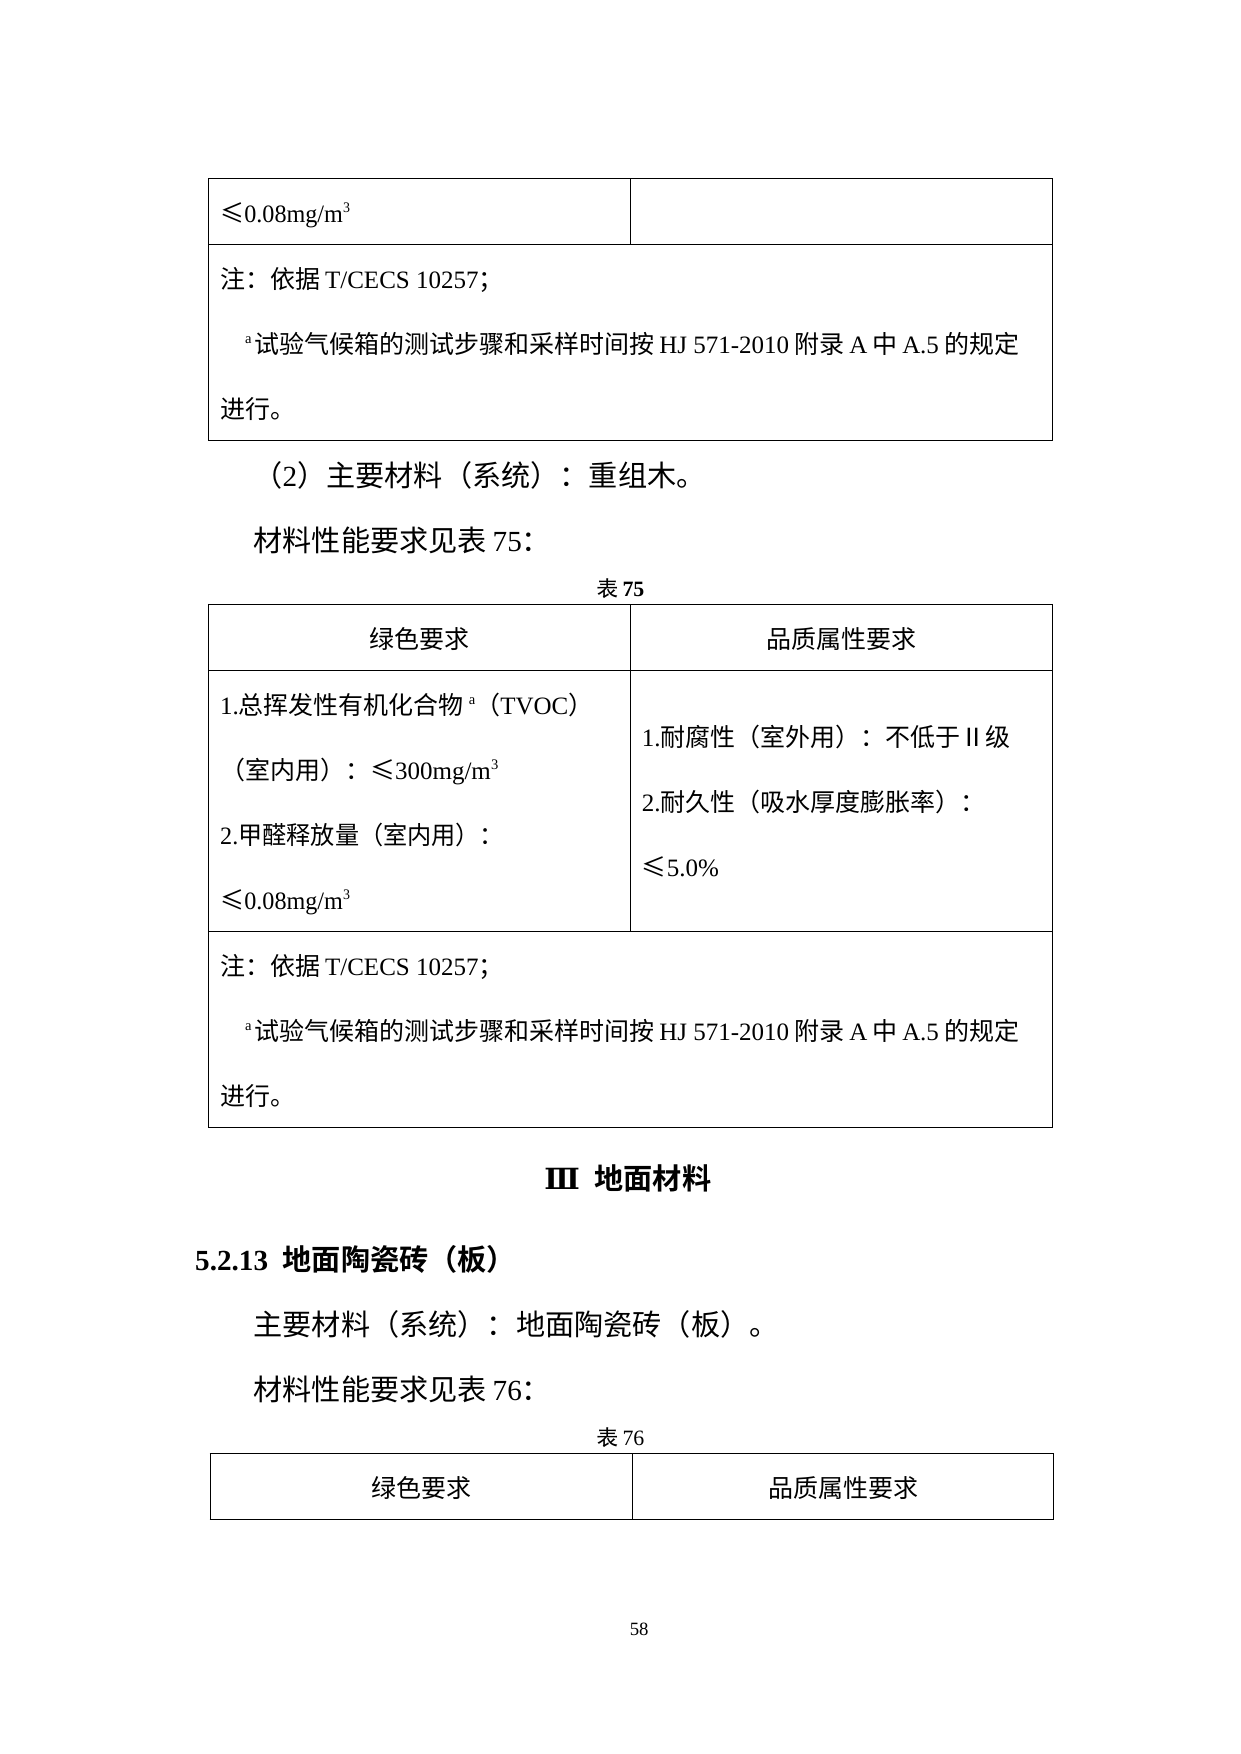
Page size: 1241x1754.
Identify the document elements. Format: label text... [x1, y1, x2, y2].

text 主要材料（系统）：地面陶瓷砖（板）。 [195, 1291, 1045, 1356]
table_cell 1.耐腐性（室外用）：不低于Ⅱ级 2.耐久性（吸水厚度膨胀率）：≤5.0% [631, 671, 1052, 931]
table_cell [209, 179, 630, 244]
table_header 绿色要求 [209, 605, 630, 670]
list 材料性能要求见表76： [195, 1356, 1045, 1421]
table_cell 1.总挥发性有机化合物a（TVOC）（室内用）：≤300mg/m3 2.甲醛释放量（室内用）：≤0.08mg/m3 [209, 671, 630, 931]
text （2）主要材料（系统）：重组木。 [195, 441, 1045, 506]
text 表76 [195, 1421, 1045, 1453]
table_header 绿色要求 [211, 1454, 632, 1519]
subtitle 5.2.13 地面陶瓷砖（板） [195, 1226, 1045, 1291]
table_header 品质属性要求 [631, 605, 1052, 670]
table_cell 注：依据T/CECS 10257； a试验气候箱的测试步骤和采样时间按HJ 571-2010附录A中A.5的规定进行。 [209, 245, 1052, 440]
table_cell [631, 179, 1052, 244]
text 表75 [195, 571, 1045, 604]
list 材料性能要求见表75： [195, 506, 1045, 571]
subtitle Ⅲ 地面材料 [210, 1144, 1045, 1209]
table_header 品质属性要求 [633, 1454, 1053, 1519]
table_cell 注：依据T/CECS 10257； a试验气候箱的测试步骤和采样时间按HJ 571-2010附录A中A.5的规定进行。 [209, 932, 1052, 1127]
